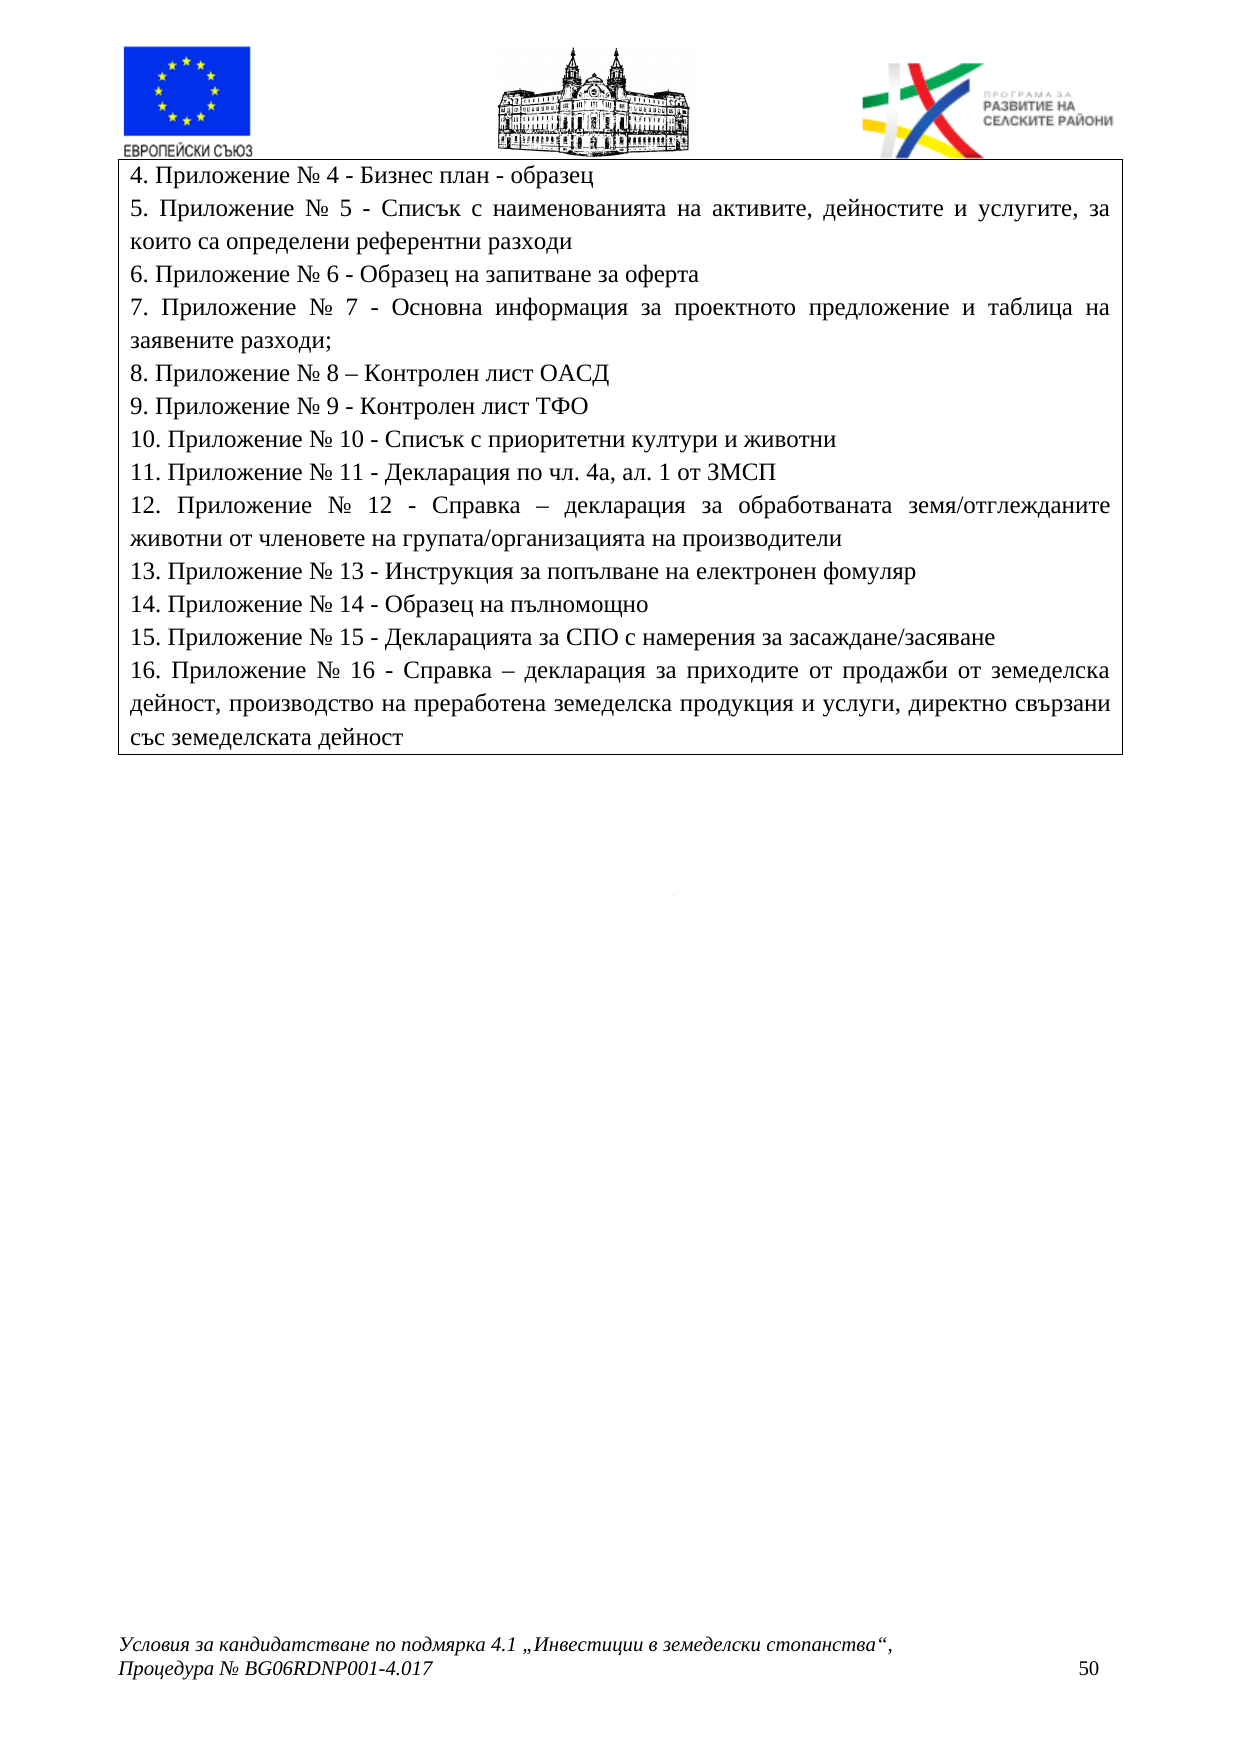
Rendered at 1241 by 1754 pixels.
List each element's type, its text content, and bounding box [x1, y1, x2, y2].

picture [493, 44, 697, 159]
picture [123, 45, 254, 159]
